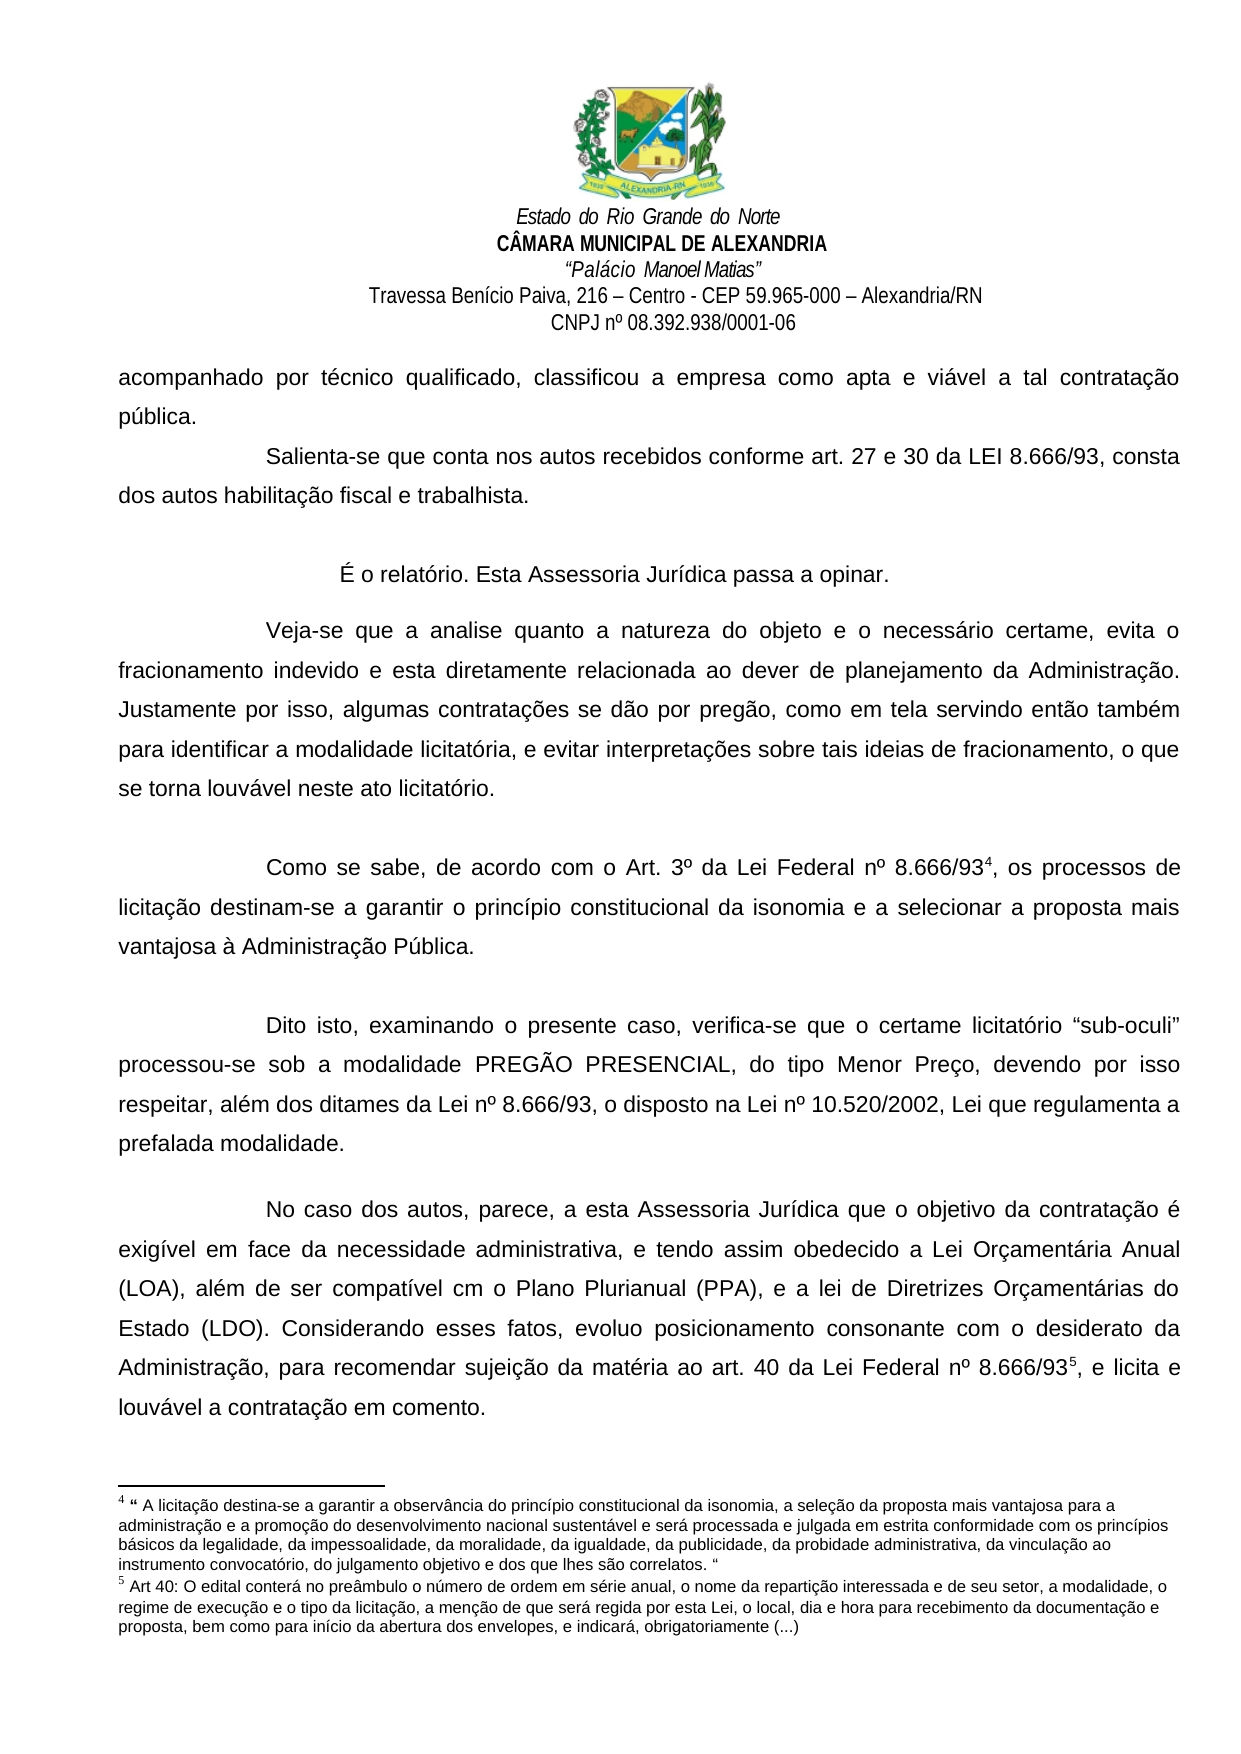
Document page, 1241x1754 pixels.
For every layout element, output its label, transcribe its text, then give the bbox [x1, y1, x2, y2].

text Dito isto, examinando o presente caso, verifica-se que o certame licitatório “sub-oculi” processou-se sob a modalidade PREGÃO PRESENCIAL, do tipo Menor Preço, devendo por isso respeitar, além dos ditames da Lei nº 8.666/93, o disposto na Lei nº 10.520/2002, Lei que regulamenta a prefalada modalidade. [118, 1012, 1181, 1157]
text Veja-se que a analise quanto a natureza do objeto e o necessário certame, evita o fracionamento indevido e esta diretamente relacionada ao dever de planejamento da Administração. Justamente por isso, algumas contratações se dão por pregão, como em tela servindo então também para identificar a modalidade licitatória, e evitar interpretações sobre tais ideias de fracionamento, o que se torna louvável neste ato licitatório. [118, 617, 1181, 801]
list É o relatório. Esta Assessoria Jurídica passa a opinar. [193, 561, 1181, 587]
text No caso dos autos, parece, a esta Assessoria Jurídica que o objetivo da contratação é exigível em face da necessidade administrativa, e tendo assim obedecido a Lei Orçamentária Anual (LOA), além de ser compatível cm o Plano Plurianual (PPA), e a lei de Diretrizes Orçamentárias do Estado (LDO). Considerando esses fatos, evoluo posicionamento consonante com o desiderato da Administração, para recomendar sujeição da matéria ao art. 40 da Lei Federal nº 8.666/93, e licita e louvável a contratação em comento. [118, 1196, 1181, 1420]
text Como se sabe, de acordo com o Art. 3º da Lei Federal nº 8.666/93, os processos de licitação destinam-se a garantir o princípio constitucional da isonomia e a selecionar a proposta mais vantajosa à Administração Pública. [118, 854, 1181, 959]
text Salienta-se que conta nos autos recebidos conforme art. 27 e 30 da LEI 8.666/93, consta dos autos habilitação fiscal e trabalhista. [118, 443, 1181, 508]
picture [571, 81, 728, 201]
